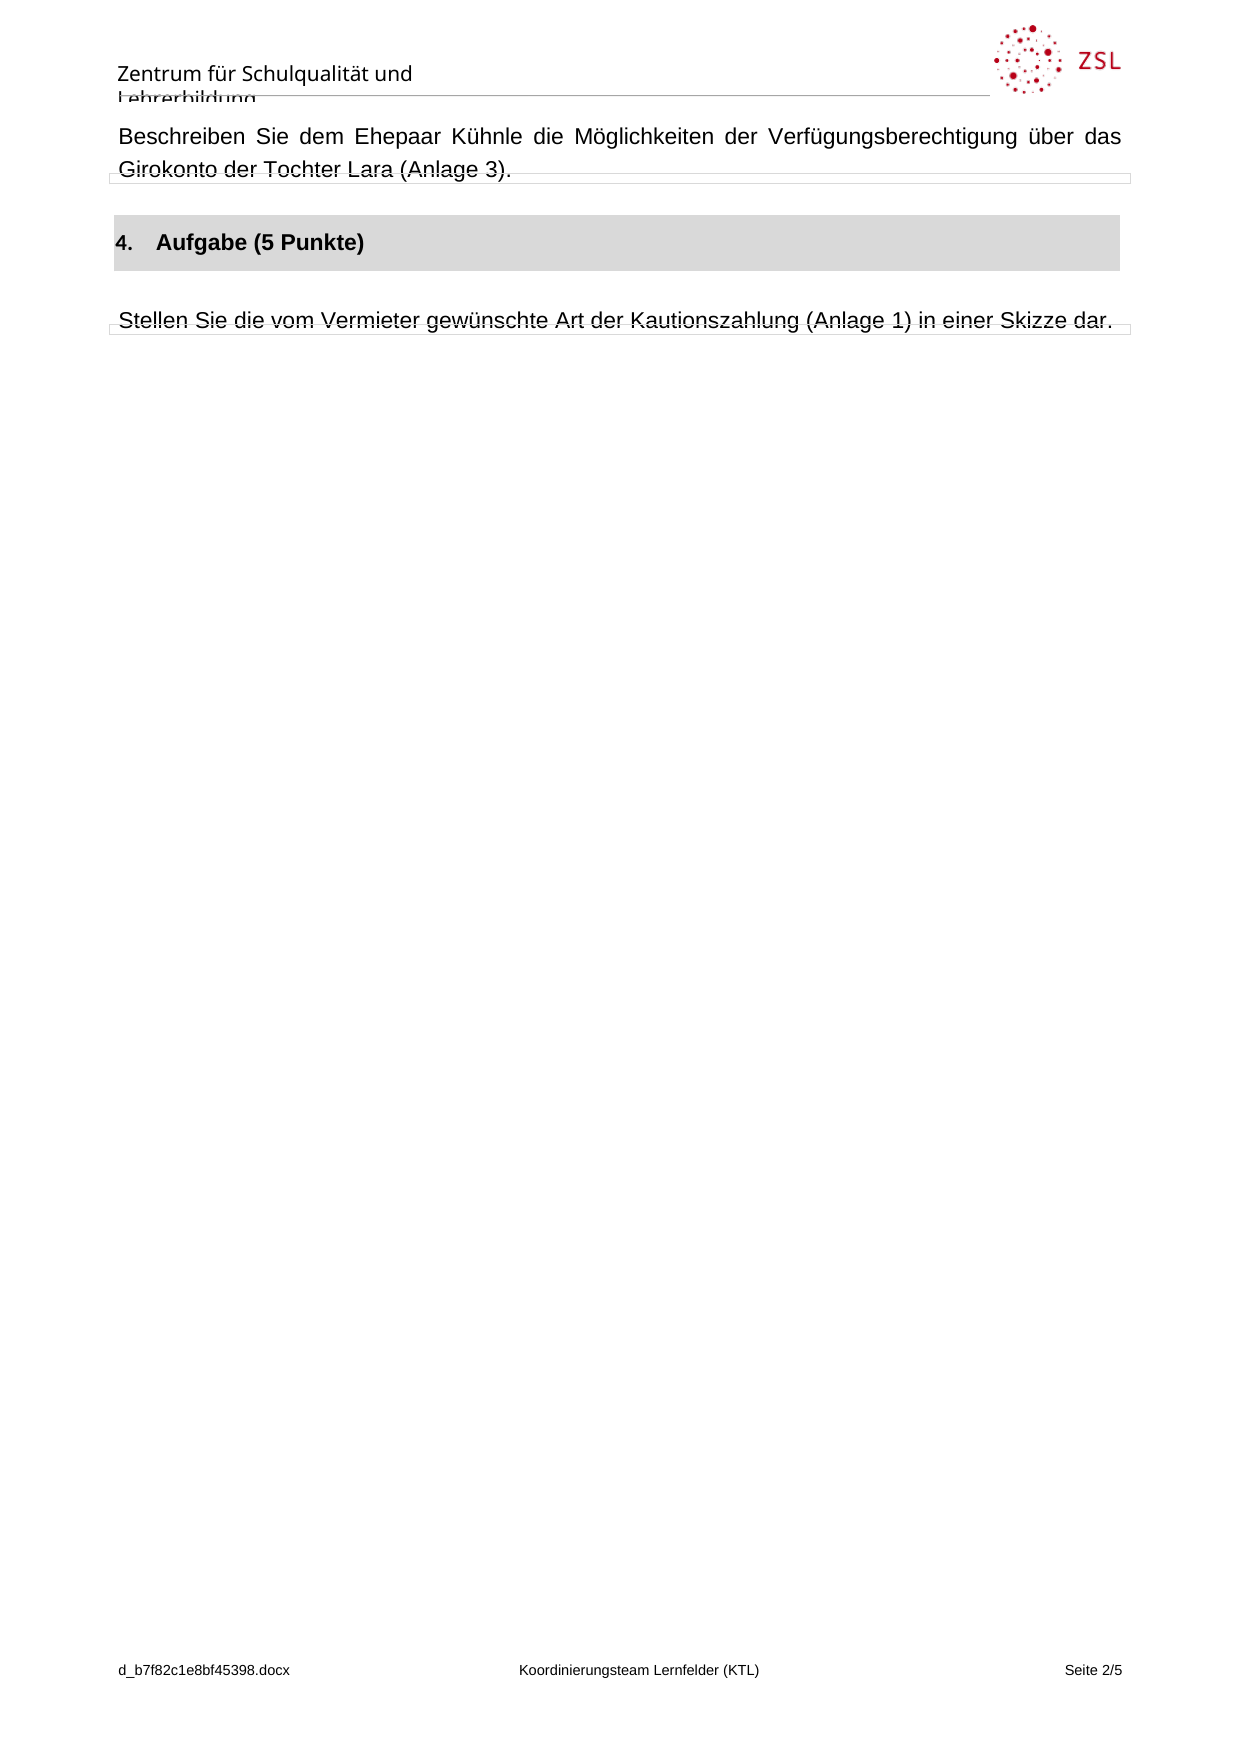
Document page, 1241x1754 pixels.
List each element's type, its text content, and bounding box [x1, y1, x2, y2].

list Aufgabe (5 Punkte) [115, 216, 1119, 270]
picture [992, 25, 1123, 96]
text Beschreiben Sie dem Ehepaar Kühnle die Möglichkeiten der Verfügungsberechtigung über das Girokonto der Tochter Lara (Anlage 3). [118, 118, 1122, 173]
text Stellen Sie die vom Vermieter gewünschte Art der Kautionszahlung (Anlage 1) in einer Skizze dar. [118, 302, 1122, 324]
